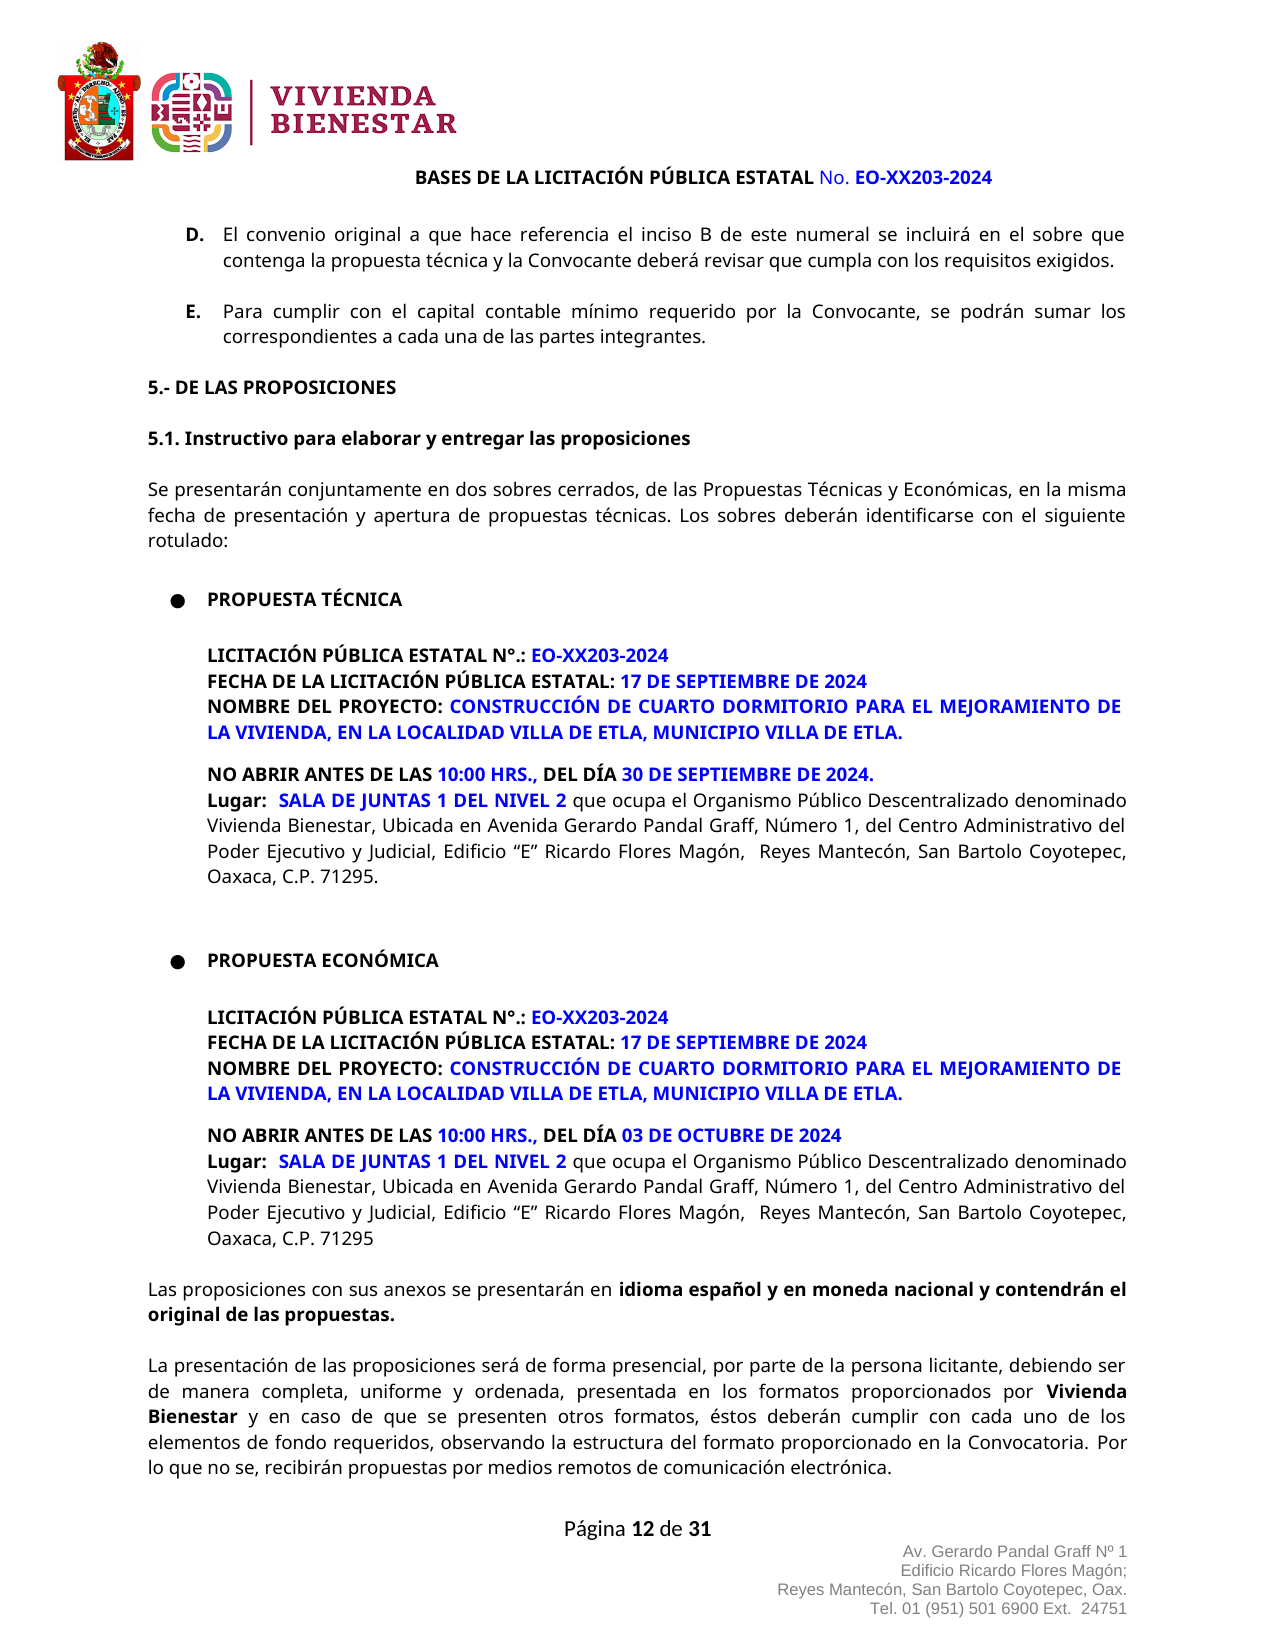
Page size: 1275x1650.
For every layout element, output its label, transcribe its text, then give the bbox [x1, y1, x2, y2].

text Las proposiciones con sus anexos se presentarán en idioma español y en moneda nacional y contendrán el original de las propuestas. [148, 1276, 1127, 1327]
text Se presentarán conjuntamente en dos sobres cerrados, de las Propuestas Técnicas y Económicas, en la misma fecha de presentación y apertura de propuestas técnicas. Los sobres deberán identificarse con el siguiente rotulado: [148, 477, 1127, 553]
text NOMBRE DEL PROYECTO: CONSTRUCCIÓN DE CUARTO DORMITORIO PARA EL MEJORAMIENTO DE LA VIVIENDA, EN LA LOCALIDAD VILLA DE ETLA, MUNICIPIO VILLA DE ETLA. [207, 1055, 1122, 1106]
list PROPUESTA ECONÓMICA [169, 940, 1127, 978]
text NOMBRE DEL PROYECTO: CONSTRUCCIÓN DE CUARTO DORMITORIO PARA EL MEJORAMIENTO DE LA VIVIENDA, EN LA LOCALIDAD VILLA DE ETLA, MUNICIPIO VILLA DE ETLA. [207, 694, 1122, 745]
text NO ABRIR ANTES DE LAS 10:00 HRS., DEL DÍA 03 DE OCTUBRE DE 2024 [207, 1123, 1127, 1148]
picture [55, 41, 143, 163]
list PROPUESTA TÉCNICA [169, 579, 1127, 617]
text FECHA DE LA LICITACIÓN PÚBLICA ESTATAL: 17 DE SEPTIEMBRE DE 2024 [207, 1029, 1122, 1055]
text 5.1. Instructivo para elaborar y entregar las proposiciones [148, 426, 1127, 451]
picture [147, 64, 473, 161]
text LICITACIÓN PÚBLICA ESTATAL N°.: EO-XX203-2024 [207, 1004, 1122, 1029]
list Para cumplir con el capital contable mínimo requerido por la Convocante, se podrán sumar los correspondientes a cada una de las partes integrantes. [185, 298, 1127, 349]
text La presentación de las proposiciones será de forma presencial, por parte de la persona licitante, debiendo ser de manera completa, uniforme y ordenada, presentada en los formatos proporcionados por Vivienda Bienestar y en caso de que se presenten otros formatos, éstos deberán cumplir con cada uno de los elementos de fondo requeridos, observando la estructura del formato proporcionado en la Convocatoria. Por lo que no se, recibirán propuestas por medios remotos de comunicación electrónica. [148, 1352, 1127, 1480]
text Lugar: SALA DE JUNTAS 1 DEL NIVEL 2 que ocupa el Organismo Público Descentralizado denominado Vivienda Bienestar, Ubicada en Avenida Gerardo Pandal Graff, Número 1, del Centro Administrativo del Poder Ejecutivo y Judicial, Edificio “E” Ricardo Flores Magón, Reyes Mantecón, San Bartolo Coyotepec, Oaxaca, C.P. 71295. [207, 787, 1127, 889]
text Lugar: SALA DE JUNTAS 1 DEL NIVEL 2 que ocupa el Organismo Público Descentralizado denominado Vivienda Bienestar, Ubicada en Avenida Gerardo Pandal Graff, Número 1, del Centro Administrativo del Poder Ejecutivo y Judicial, Edificio “E” Ricardo Flores Magón, Reyes Mantecón, San Bartolo Coyotepec, Oaxaca, C.P. 71295 [207, 1148, 1127, 1250]
text NO ABRIR ANTES DE LAS 10:00 HRS., DEL DÍA 30 DE SEPTIEMBRE DE 2024. [207, 761, 1127, 787]
text LICITACIÓN PÚBLICA ESTATAL N°.: EO-XX203-2024 [207, 643, 1122, 668]
list El convenio original a que hace referencia el inciso B de este numeral se incluirá en el sobre que contenga la propuesta técnica y la Convocante deberá revisar que cumpla con los requisitos exigidos. [185, 221, 1127, 272]
text FECHA DE LA LICITACIÓN PÚBLICA ESTATAL: 17 DE SEPTIEMBRE DE 2024 [207, 668, 1122, 694]
text 5.- DE LAS PROPOSICIONES [148, 374, 1127, 400]
